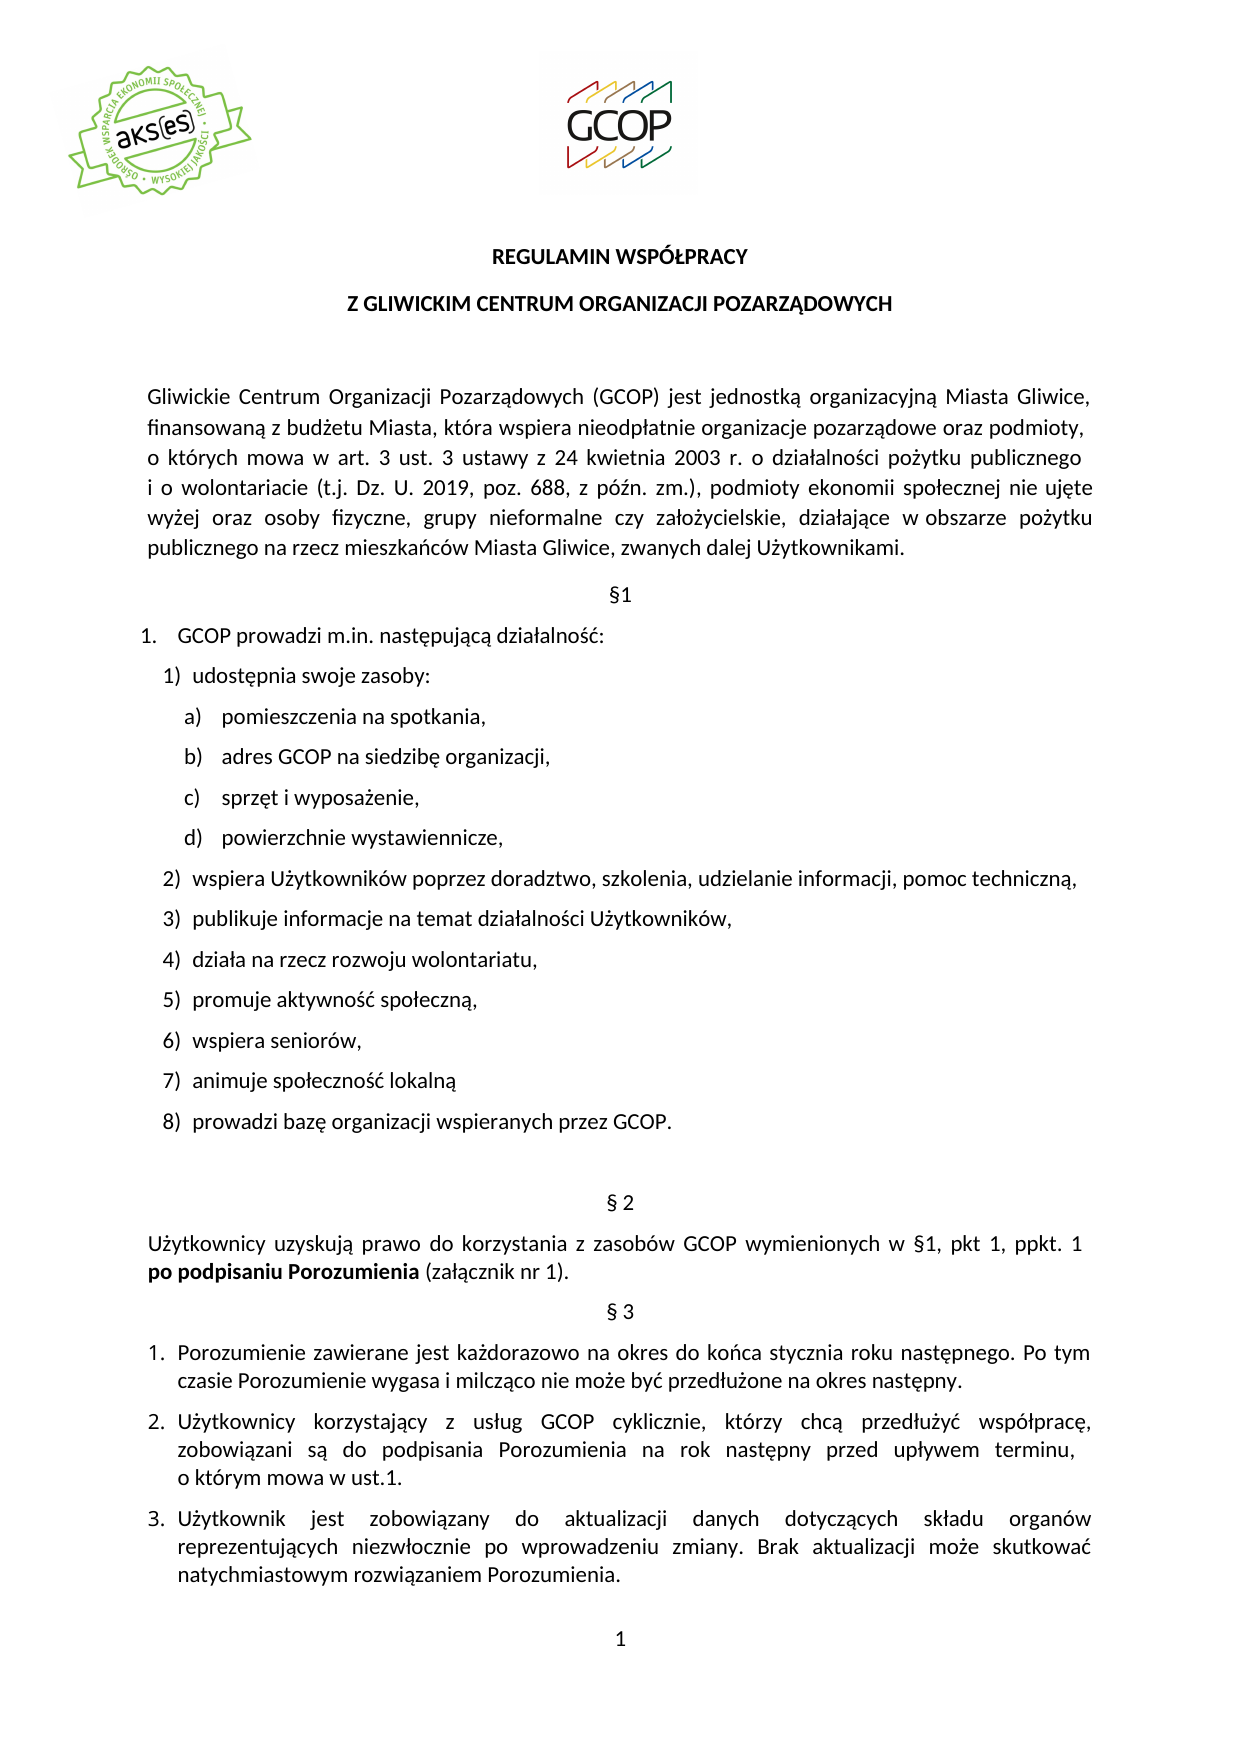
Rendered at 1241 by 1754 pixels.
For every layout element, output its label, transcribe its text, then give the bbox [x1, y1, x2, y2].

list wspiera Użytkowników poprzez doradztwo, szkolenia, udzielanie informacji, pomoc techniczną, [162, 864, 1093, 892]
list Użytkownicy korzystający z usług GCOP cyklicznie, którzy chcą przedłużyć współpracę, zobowiązani są do podpisania Porozumienia na rok następny przed upływem terminu, o którym mowa w ust.1. [148, 1407, 1093, 1491]
text REGULAMIN WSPÓŁPRACY [147, 242, 1093, 270]
list promuje aktywność społeczną, [162, 986, 1093, 1014]
list GCOP prowadzi m.in. następującą działalność: [140, 621, 1093, 649]
list publikuje informacje na temat działalności Użytkowników, [162, 904, 1093, 933]
list prowadzi bazę organizacji wspieranych przez GCOP. [162, 1107, 1093, 1135]
list wspiera seniorów, [162, 1026, 1093, 1054]
text § 2 [148, 1188, 1093, 1216]
list pomieszczenia na spotkania, [184, 702, 1093, 730]
list udostępnia swoje zasoby: [162, 661, 1093, 689]
list Użytkownik jest zobowiązany do aktualizacji danych dotyczących składu organów reprezentujących niezwłocznie po wprowadzeniu zmiany. Brak aktualizacji może skutkować natychmiastowym rozwiązaniem Porozumienia. [148, 1504, 1093, 1588]
picture [50, 44, 259, 217]
text §1 [148, 580, 1093, 608]
text Gliwickie Centrum Organizacji Pozarządowych (GCOP) jest jednostką organizacyjną Miasta Gliwice, finansowaną z budżetu Miasta, która wspiera nieodpłatnie organizacje pozarządowe oraz podmioty, o których mowa w art. 3 ust. 3 ustawy z 24 kwietnia 2003 r. o działalności pożytku publicznego i o wolontariacie (t.j. Dz. U. 2019, poz. 688, z późn. zm.), podmioty ekonomii społecznej nie ujęte wyżej oraz osoby fizyczne, grupy nieformalne czy założycielskie, działające w obszarze pożytku publicznego na rzecz mieszkańców Miasta Gliwice, zwanych dalej Użytkownikami. [147, 382, 1093, 562]
text § 3 [148, 1297, 1093, 1325]
list adres GCOP na siedzibę organizacji, [184, 742, 1093, 771]
text Użytkownicy uzyskują prawo do korzystania z zasobów GCOP wymienionych w §1, pkt 1, ppkt. 1 po podpisaniu Porozumienia (załącznik nr 1). [148, 1229, 1093, 1285]
list powierzchnie wystawiennicze, [184, 823, 1093, 852]
list działa na rzecz rozwoju wolontariatu, [162, 945, 1093, 973]
list sprzęt i wyposażenie, [184, 783, 1093, 811]
picture [538, 51, 699, 195]
text Z GLIWICKIM CENTRUM ORGANIZACJI POZARZĄDOWYCH [147, 289, 1093, 317]
list animuje społeczność lokalną [162, 1067, 1093, 1095]
list Porozumienie zawierane jest każdorazowo na okres do końca stycznia roku następnego. Po tym czasie Porozumienie wygasa i milcząco nie może być przedłużone na okres następny. [148, 1338, 1093, 1394]
